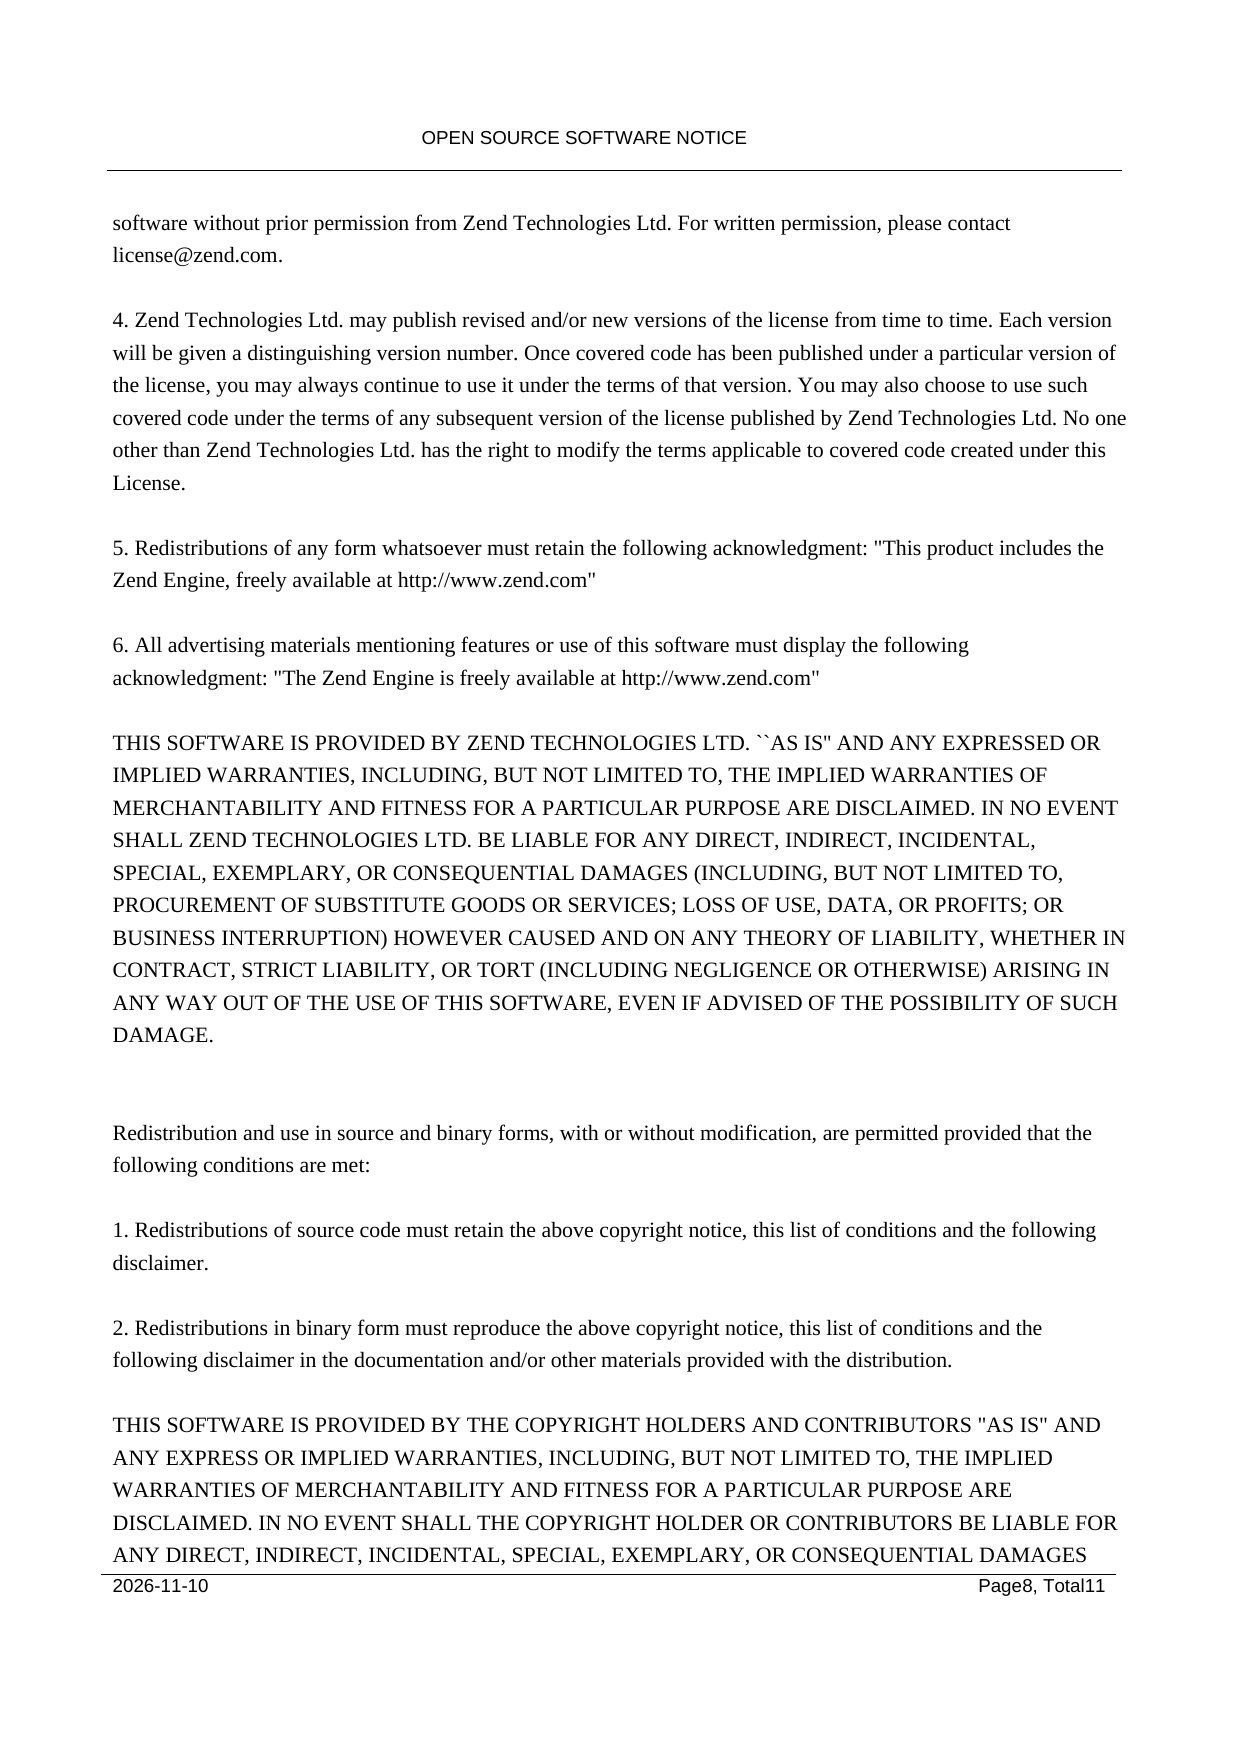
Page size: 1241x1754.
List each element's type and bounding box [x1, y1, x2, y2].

text [112, 206, 1128, 1571]
